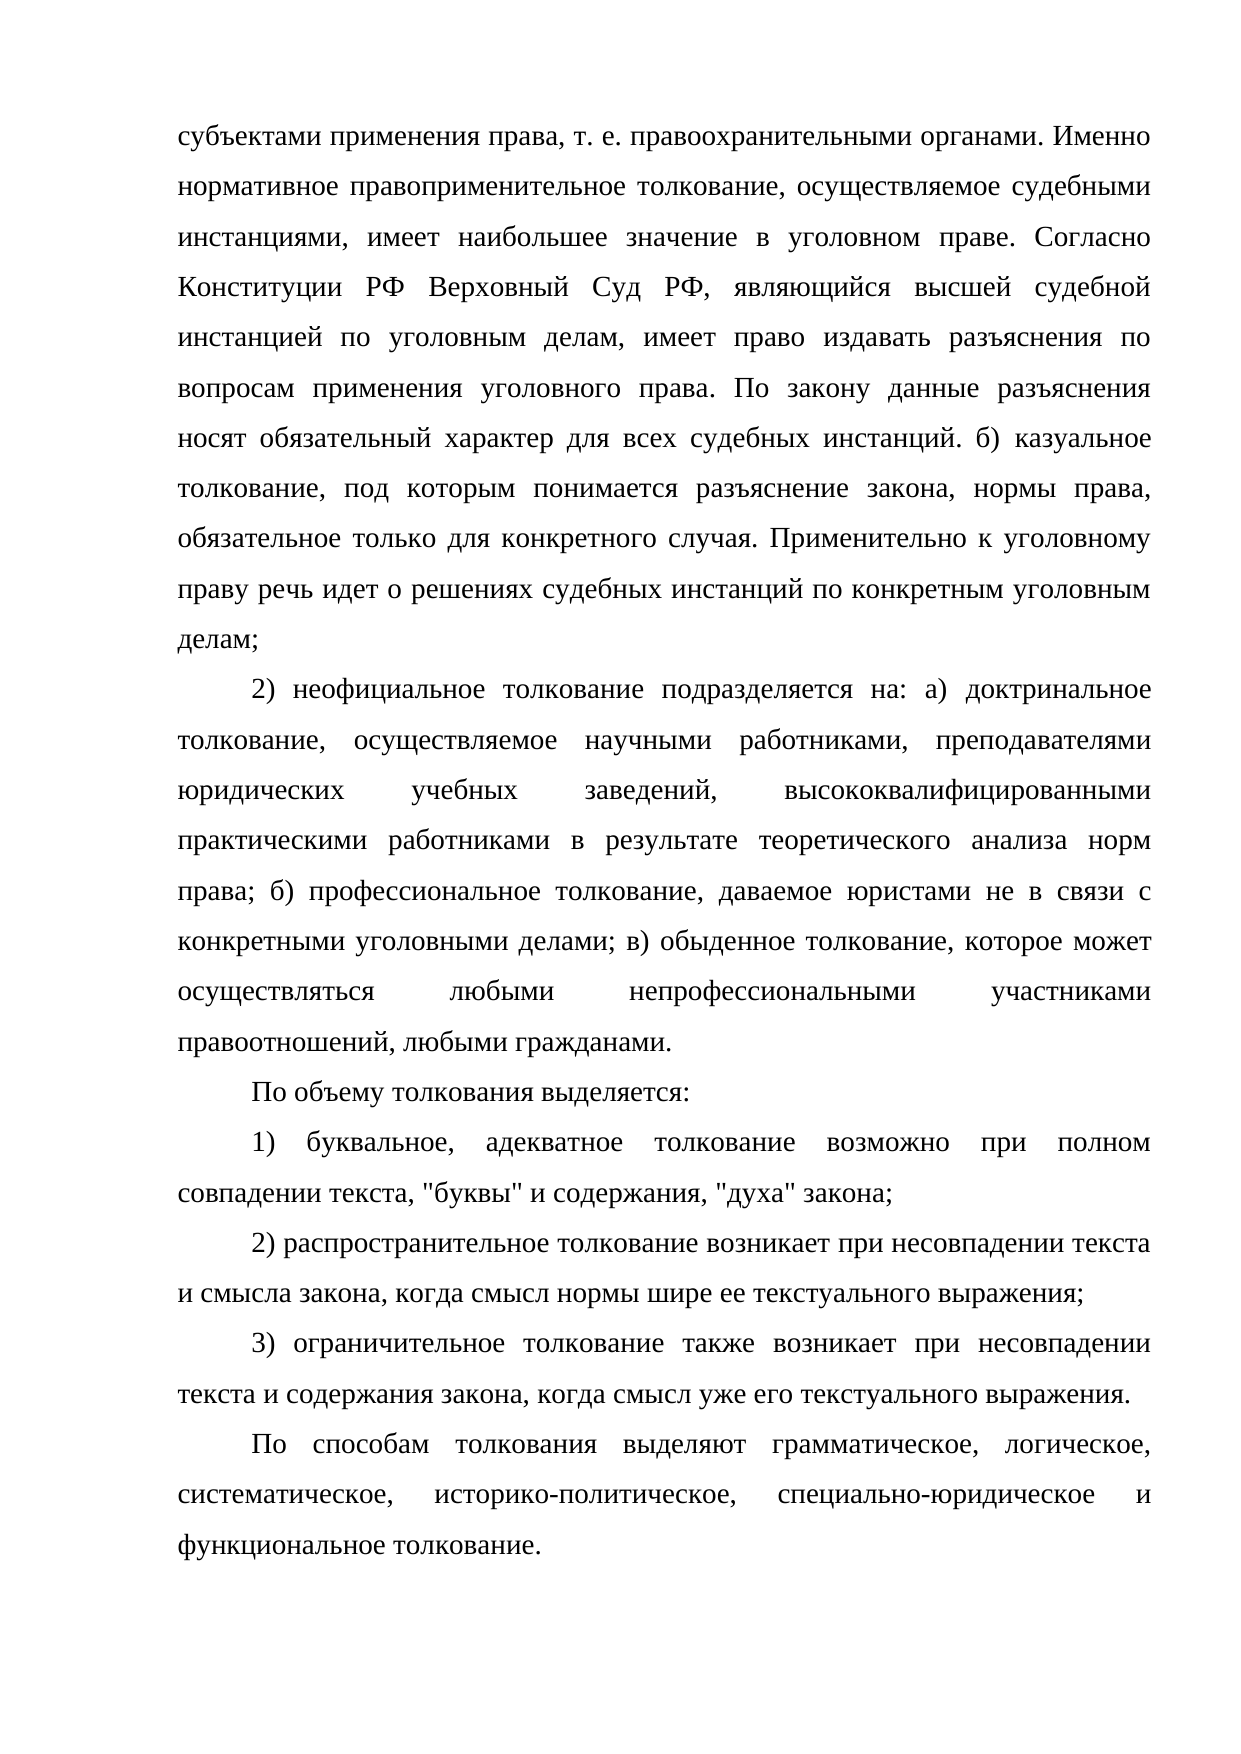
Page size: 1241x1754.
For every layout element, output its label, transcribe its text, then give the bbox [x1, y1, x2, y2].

text По способам толкования выделяют грамматическое, логическое, систематическое, историко-политическое, специально-юридическое и функциональное толкование. [177, 1426, 1152, 1560]
text 2) неофициальное толкование подразделяется на: а) доктринальное толкование, осуществляемое научными работниками, преподавателями юридических учебных заведений, высококвалифицированными практическими работниками в результате теоретического анализа норм права; б) профессиональное толкование, даваемое юристами не в связи с конкретными уголовными делами; в) обыденное толкование, которое может осуществляться любыми непрофессиональными участниками правоотношений, любыми гражданами. [177, 672, 1152, 1057]
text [177, 118, 1152, 655]
text 2) распространительное толкование возникает при несовпадении текста и смысла закона, когда смысл нормы шире ее текстуального выражения; [177, 1225, 1152, 1309]
text 3) ограничительное толкование также возникает при несовпадении текста и содержания закона, когда смысл уже его текстуального выражения. [177, 1326, 1152, 1409]
text 1) буквальное, адекватное толкование возможно при полном совпадении текста, "буквы" и содержания, "духа" закона; [177, 1124, 1152, 1208]
text По объему толкования выделяется: [177, 1074, 1152, 1108]
